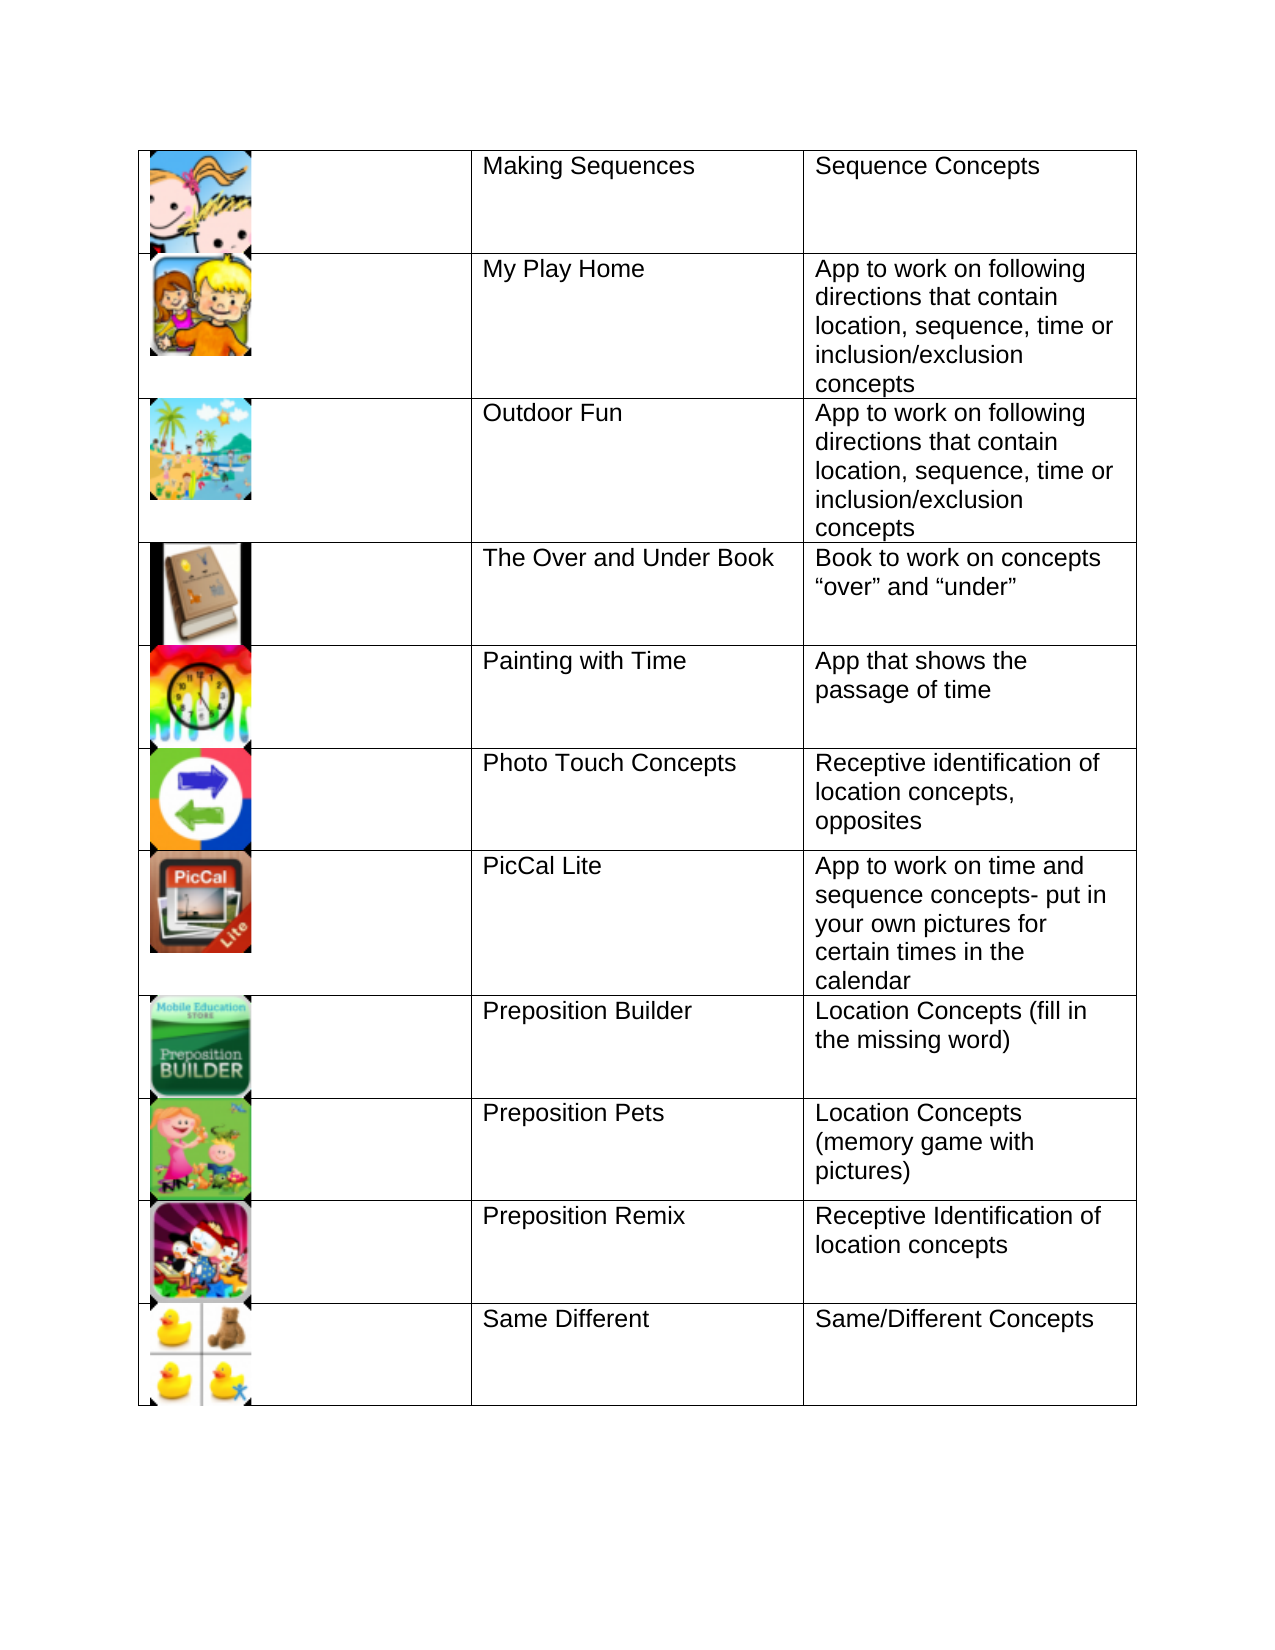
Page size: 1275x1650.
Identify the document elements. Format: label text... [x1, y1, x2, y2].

table_cell My Play Home [472, 254, 803, 397]
table_cell [252, 151, 471, 253]
table_cell Preposition Pets [472, 1099, 803, 1200]
table_cell Outdoor Fun [472, 399, 803, 542]
table_cell App to work on following directions that contain location, sequence, time or inclusion/exclusion concepts [804, 254, 1136, 397]
table_cell [139, 1304, 150, 1405]
table_cell [139, 1201, 150, 1303]
picture [150, 543, 252, 850]
table_cell [139, 851, 471, 995]
table_cell Location Concepts (fill in the missing word) [804, 996, 1136, 1097]
table_cell [139, 749, 150, 850]
picture [150, 995, 252, 1200]
table_cell App that shows the passage of time [804, 646, 1136, 747]
table_cell [252, 646, 471, 747]
table_cell [139, 151, 150, 253]
table_cell Receptive Identification of location concepts [804, 1201, 1136, 1303]
picture [150, 1201, 252, 1406]
table_cell App to work on time and sequence concepts- put in your own pictures for certain times in the calendar [804, 851, 1136, 995]
table_cell Painting with Time [472, 646, 803, 747]
table_cell [252, 1304, 471, 1405]
table_cell Book to work on concepts “over” and “under” [804, 543, 1136, 645]
table_cell Same Different [472, 1304, 803, 1405]
table_cell Making Sequences [472, 151, 803, 253]
table_cell Receptive identification of location concepts, opposites [804, 749, 1136, 850]
table_cell Same/Different Concepts [804, 1304, 1136, 1405]
table_cell [139, 646, 150, 747]
table_cell [252, 749, 471, 850]
table_cell [252, 1201, 471, 1303]
table_cell The Over and Under Book [472, 543, 803, 645]
table_cell Photo Touch Concepts [472, 749, 803, 850]
table_cell [252, 996, 471, 1097]
table_cell PicCal Lite [472, 851, 803, 995]
picture [150, 151, 252, 356]
table_cell [139, 1099, 150, 1200]
table_cell [252, 1099, 471, 1200]
table_cell [139, 254, 471, 397]
table_cell [139, 543, 150, 645]
table_cell Preposition Builder [472, 996, 803, 1097]
table_cell [139, 399, 471, 542]
table_cell [252, 543, 471, 645]
table_cell Location Concepts (memory game with pictures) [804, 1099, 1136, 1200]
picture [150, 398, 252, 500]
picture [150, 851, 252, 953]
table_cell App to work on following directions that contain location, sequence, time or inclusion/exclusion concepts [804, 399, 1136, 542]
table_cell Sequence Concepts [804, 151, 1136, 253]
table_cell Preposition Remix [472, 1201, 803, 1303]
table_cell [139, 996, 150, 1097]
